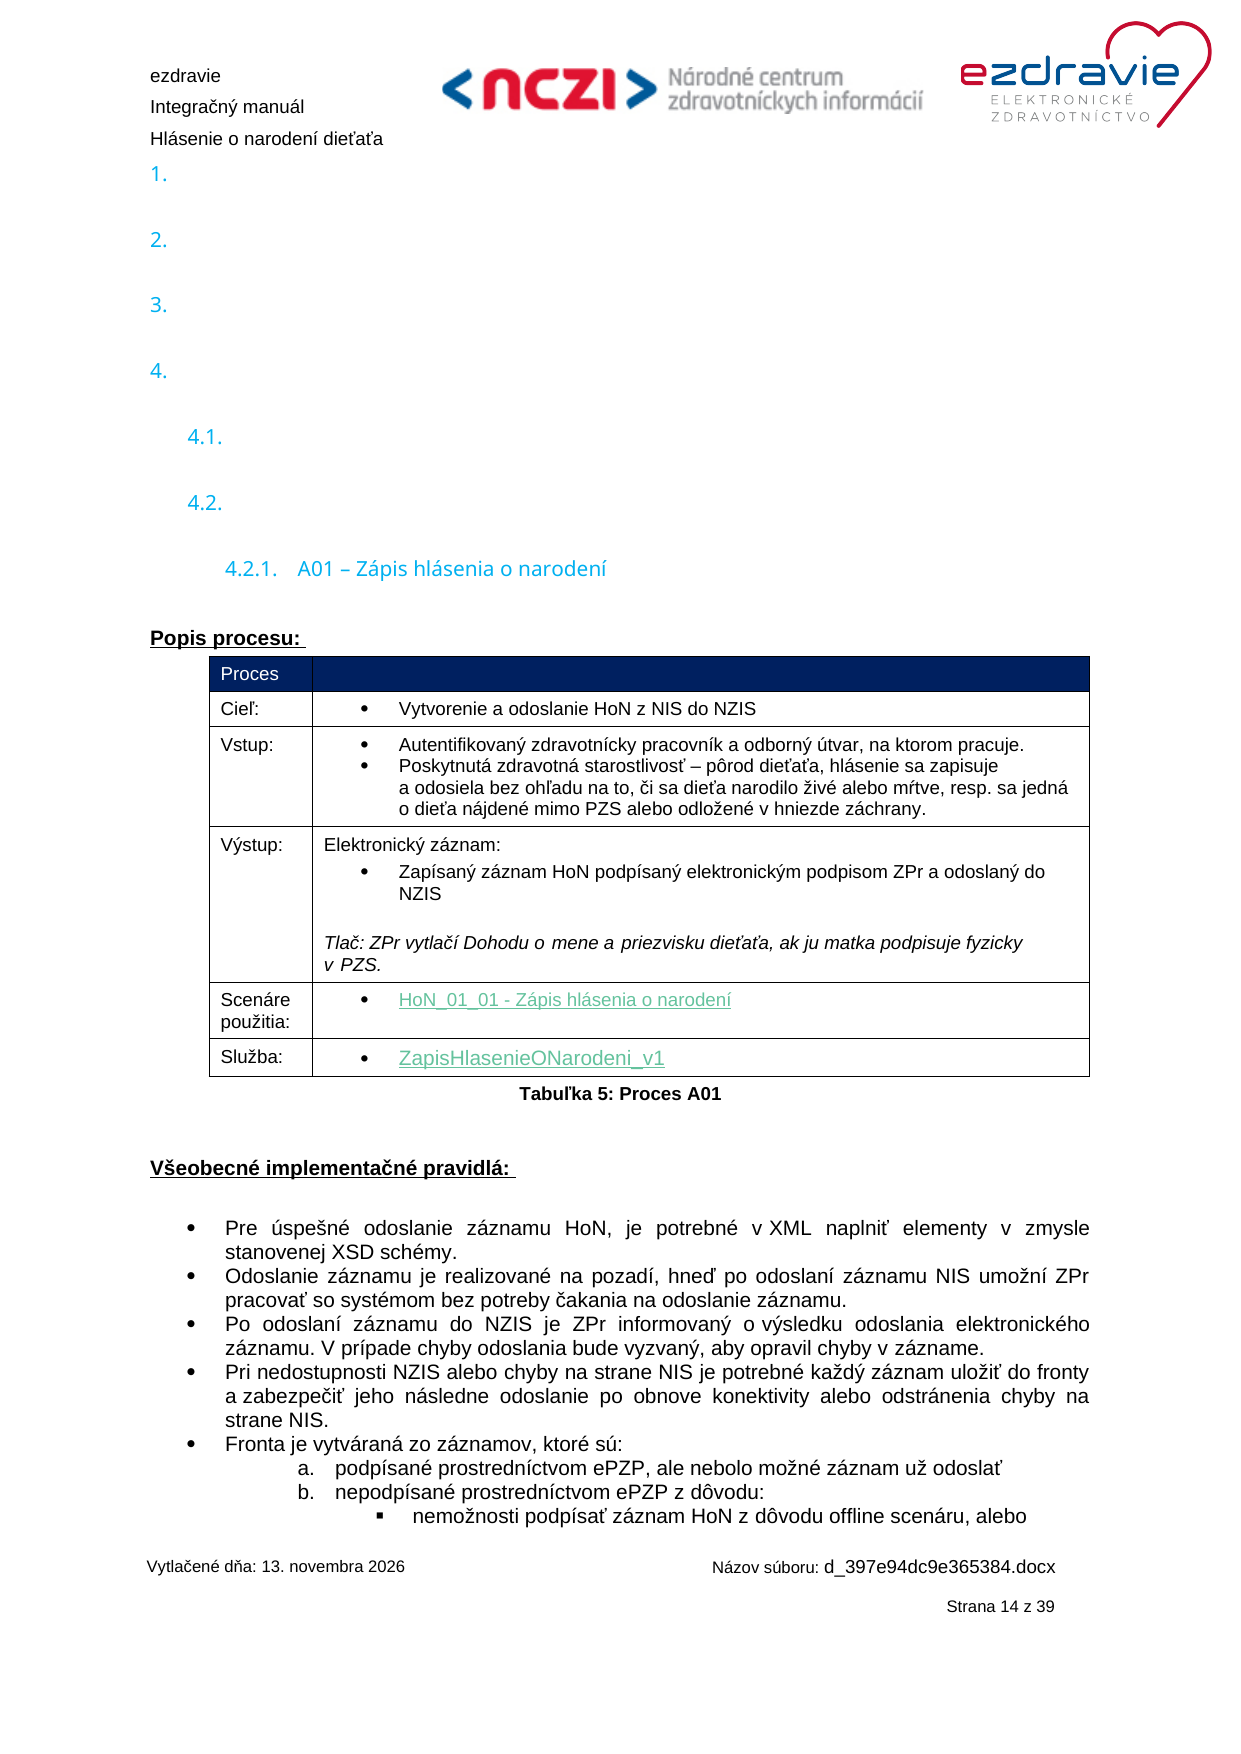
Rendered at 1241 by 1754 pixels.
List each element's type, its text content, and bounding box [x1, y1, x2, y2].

table_cell ZapisHlasenieONarodeni_v1 [313, 1039, 1089, 1076]
text Popis procesu: [150, 626, 1090, 649]
table_cell Autentifikovaný zdravotnícky pracovník a odborný útvar, na ktorom pracuje. Poskytnutá zdravotná starostlivosť – pôrod dieťaťa, hlásenie sa zapisuje a odosiela bez ohľadu na to, či sa dieťa narodilo živé alebo mŕtve, resp. sa jedná o dieťa nájdené mimo PZS alebo odložené v hniezde záchrany. [313, 727, 1089, 826]
table_header [313, 657, 1089, 691]
list Fronta je vytváraná zo záznamov, ktoré sú: [187, 1432, 1090, 1456]
list Po odoslaní záznamu do NZIS je ZPr informovaný o výsledku odoslania elektronického záznamu. V prípade chyby odoslania bude vyzvaný, aby opravil chyby v zázname. [187, 1312, 1090, 1360]
table_header Proces [210, 657, 312, 691]
table_cell Cieľ: [210, 692, 312, 726]
table_cell Služba: [210, 1039, 312, 1076]
text Tabuľka 5: Proces A01 [150, 1083, 1090, 1104]
picture [442, 67, 924, 114]
list Pre úspešné odoslanie záznamu HoN, je potrebné v XML naplniť elementy v zmysle stanovenej XSD schémy. [187, 1216, 1090, 1264]
table_cell Výstup: [210, 827, 312, 982]
list Pri nedostupnosti NZIS alebo chyby na strane NIS je potrebné každý záznam uložiť do fronty a zabezpečiť jeho následne odoslanie po obnove konektivity alebo odstránenia chyby na strane NIS. [187, 1360, 1090, 1432]
list podpísané prostredníctvom ePZP, ale nebolo možné záznam už odoslať [297, 1456, 1090, 1480]
table_cell Scenáre použitia: [210, 983, 312, 1038]
list nemožnosti podpísať záznam HoN z dôvodu offline scenáru, alebo [375, 1504, 1090, 1528]
table_cell Elektronický záznam: Zapísaný záznam HoN podpísaný elektronickým podpisom ZPr a odoslaný do NZIS Tlač: ZPr vytlačí Dohodu o mene a priezvisku dieťaťa, ak ju matka podpisuje fyzicky v PZS. [313, 827, 1089, 982]
table_cell HoN_01_01 - Zápis hlásenia o narodení [313, 983, 1089, 1038]
list nepodpísané prostredníctvom ePZP z dôvodu: [297, 1480, 1090, 1504]
list Odoslanie záznamu je realizované na pozadí, hneď po odoslaní záznamu NIS umožní ZPr pracovať so systémom bez potreby čakania na odoslanie záznamu. [187, 1264, 1090, 1312]
table_cell Vstup: [210, 727, 312, 826]
picture [961, 21, 1212, 128]
subtitle A01 – Zápis hlásenia o narodení [225, 554, 1090, 583]
table_cell Vytvorenie a odoslanie HoN z NIS do NZIS [313, 692, 1089, 726]
text Všeobecné implementačné pravidlá: [150, 1156, 1090, 1179]
